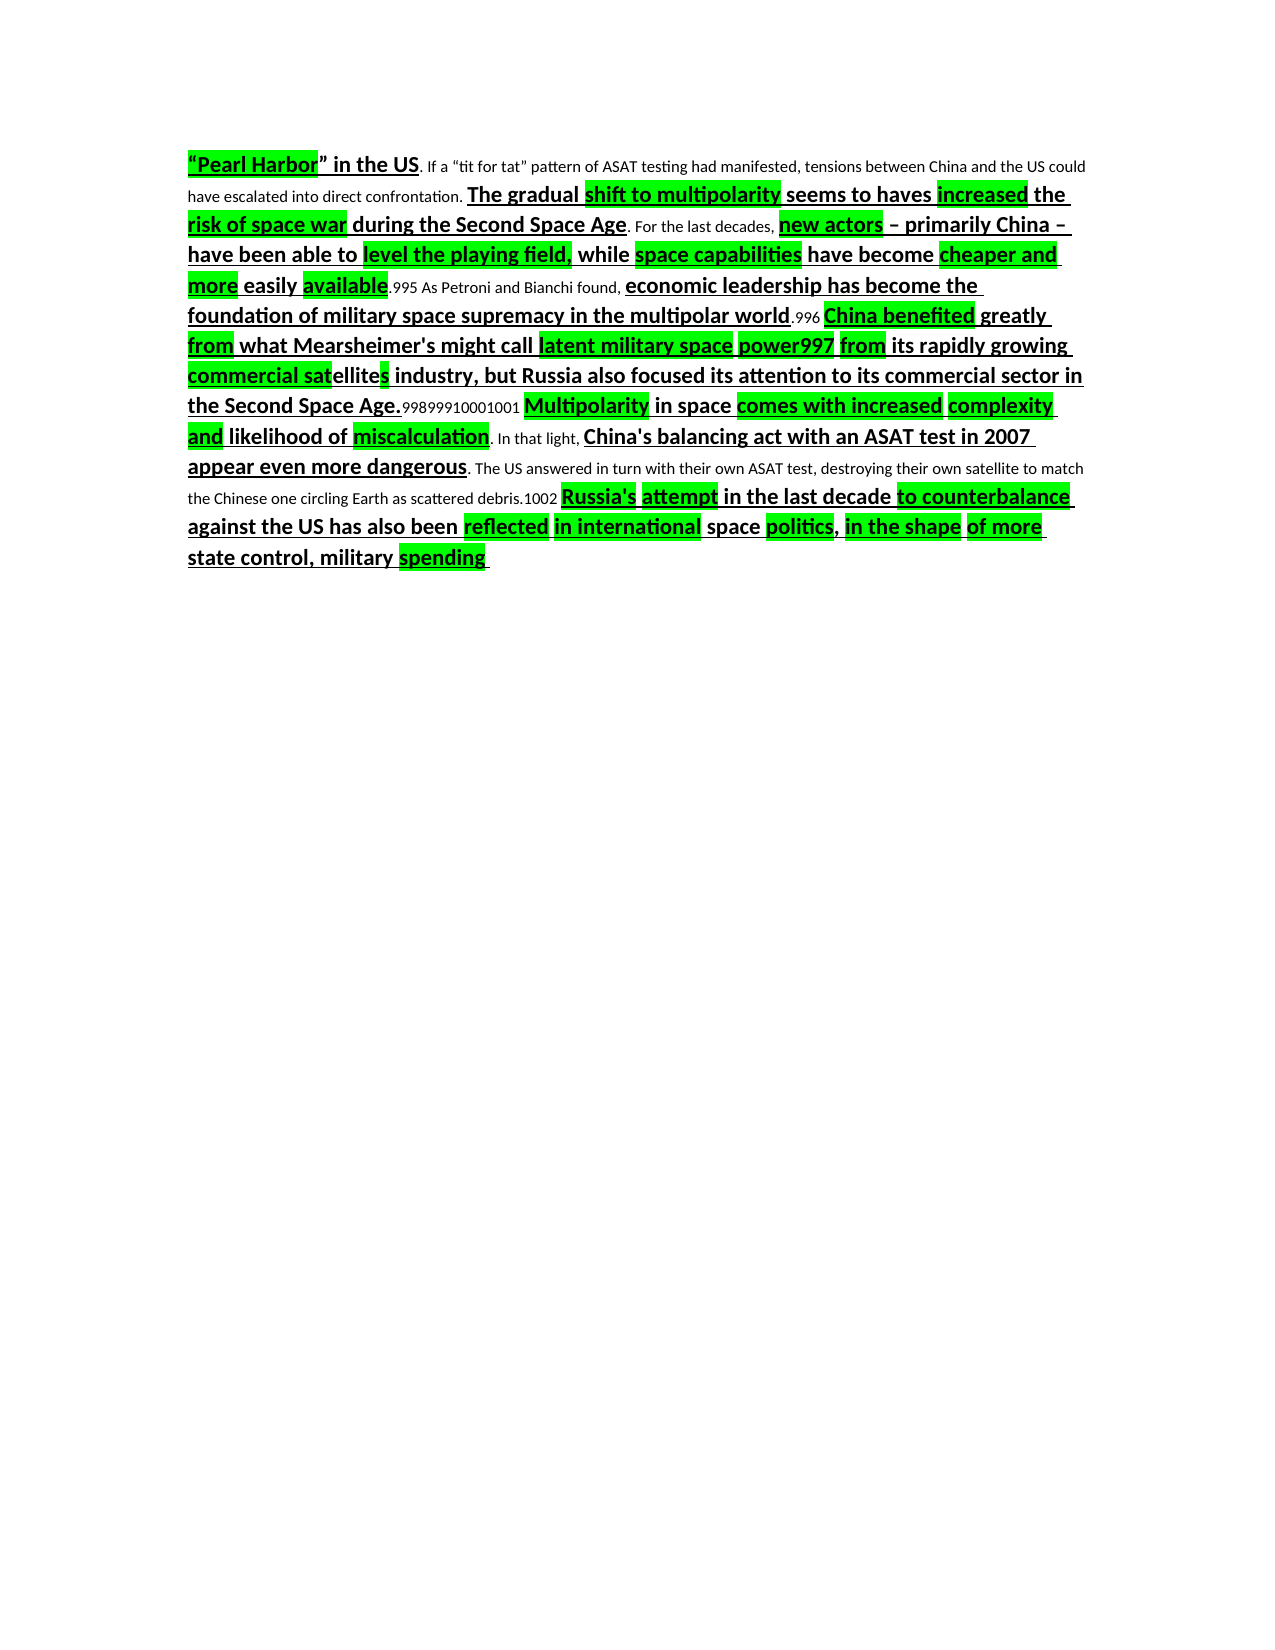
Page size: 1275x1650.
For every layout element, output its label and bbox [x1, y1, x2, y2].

text [187, 150, 1087, 571]
